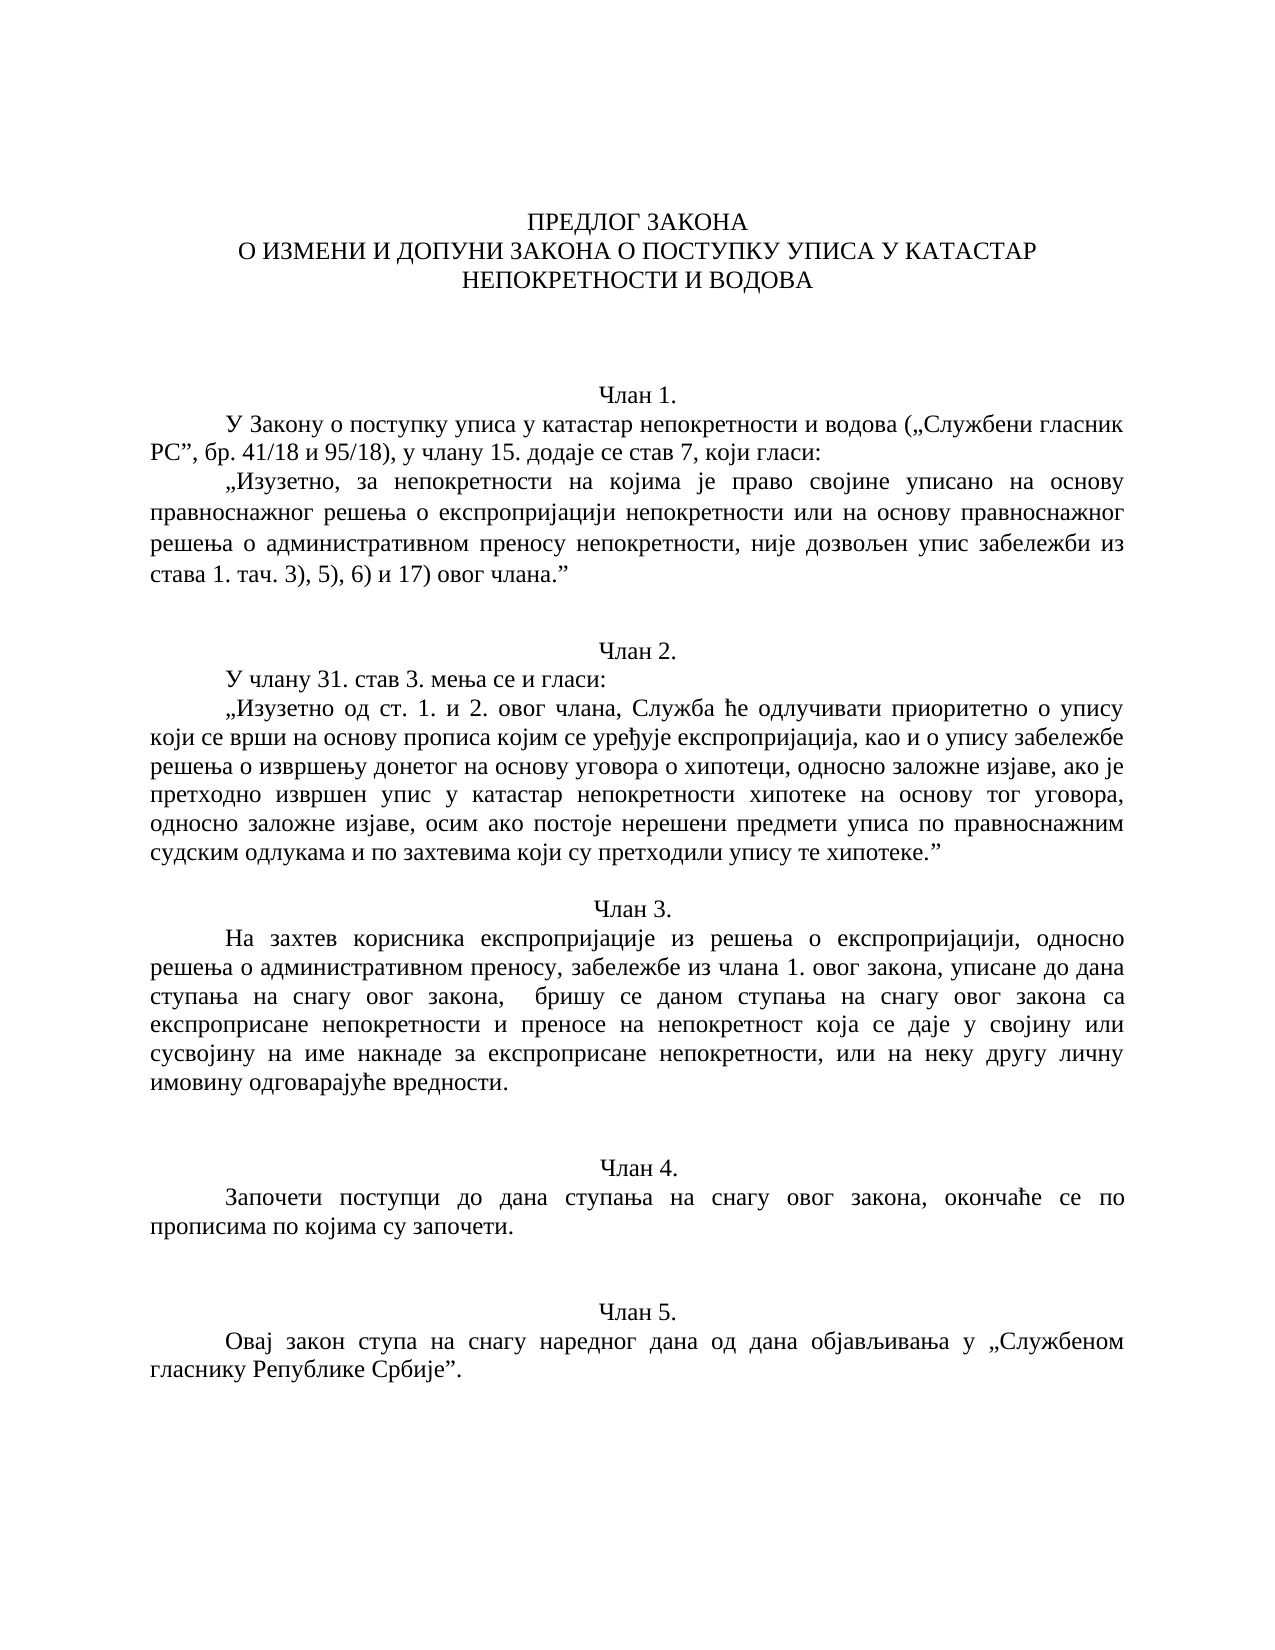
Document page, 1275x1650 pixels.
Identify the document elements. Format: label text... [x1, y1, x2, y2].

text Члан 5. [150, 1297, 1125, 1326]
text ПРЕДЛОГ ЗАКОНа [225, 207, 1050, 236]
text Члан 4. [150, 1153, 1125, 1182]
text У члану 31. став 3. мења се и гласи: [150, 664, 1125, 693]
text Започети поступци до дана ступања на снагу овог закона, окончаће се по прописима по којима су започети. [150, 1182, 1125, 1239]
text На захтев корисника експропријације из решења о експропријацији, односно решења о административном преносу, забележбе из члана 1. овог закона, уписане до дана ступања на снагу овог закона, бришу се даном ступања на снагу овог закона са експроприсане непокретности и преносе на непокретност која се даје у својину или сусвојину на име накнаде за експроприсане непокретности, или на неку другу личну имовину одговарајуће вредности. [150, 923, 1125, 1096]
text Члан 1. [150, 380, 1125, 409]
text О ИЗМЕНи И ДОПУНи ЗАКОНА О ПОСТУПКУ УПИСА У КАТАСТАР НЕПОКРЕТНОСТИ И ВОДОВА [225, 236, 1050, 294]
text Члан 3. [150, 894, 1125, 923]
text Овај закон ступа на снагу наредног дана од дана објављивања у „Службеном гласнику Републике Србије”. [150, 1326, 1125, 1383]
text У Закону о поступку уписа у катастар непокретности и водова („Службени гласник РС”, бр. 41/18 и 95/18), у члану 15. додаје се став 7, који гласи: [150, 409, 1125, 466]
text „Изузетно од ст. 1. и 2. овог члана, Служба ће одлучивати приоритетно о упису који се врши на основу прописа којим се уређује експропријација, као и о упису забележбе решења о извршењу донетог на основу уговора о хипотеци, односно заложне изјаве, ако је претходно извршен упис у катастар непокретности хипотеке на основу тог уговора, односно заложне изјаве, осим ако постоје нерешени предмети уписа по правноснажним судским одлукама и по захтевима који су претходили упису те хипотеке.” [150, 693, 1125, 866]
text Члан 2. [150, 636, 1125, 664]
text „Изузетно, за непокретности на којима је право својине уписано на основу правноснажног решења о експропријацији непокретности или на основу правноснажног решења о административном преносу непокретности, није дозвољен упис забележби из става 1. тач. 3), 5), 6) и 17) овог члана.” [150, 466, 1125, 588]
